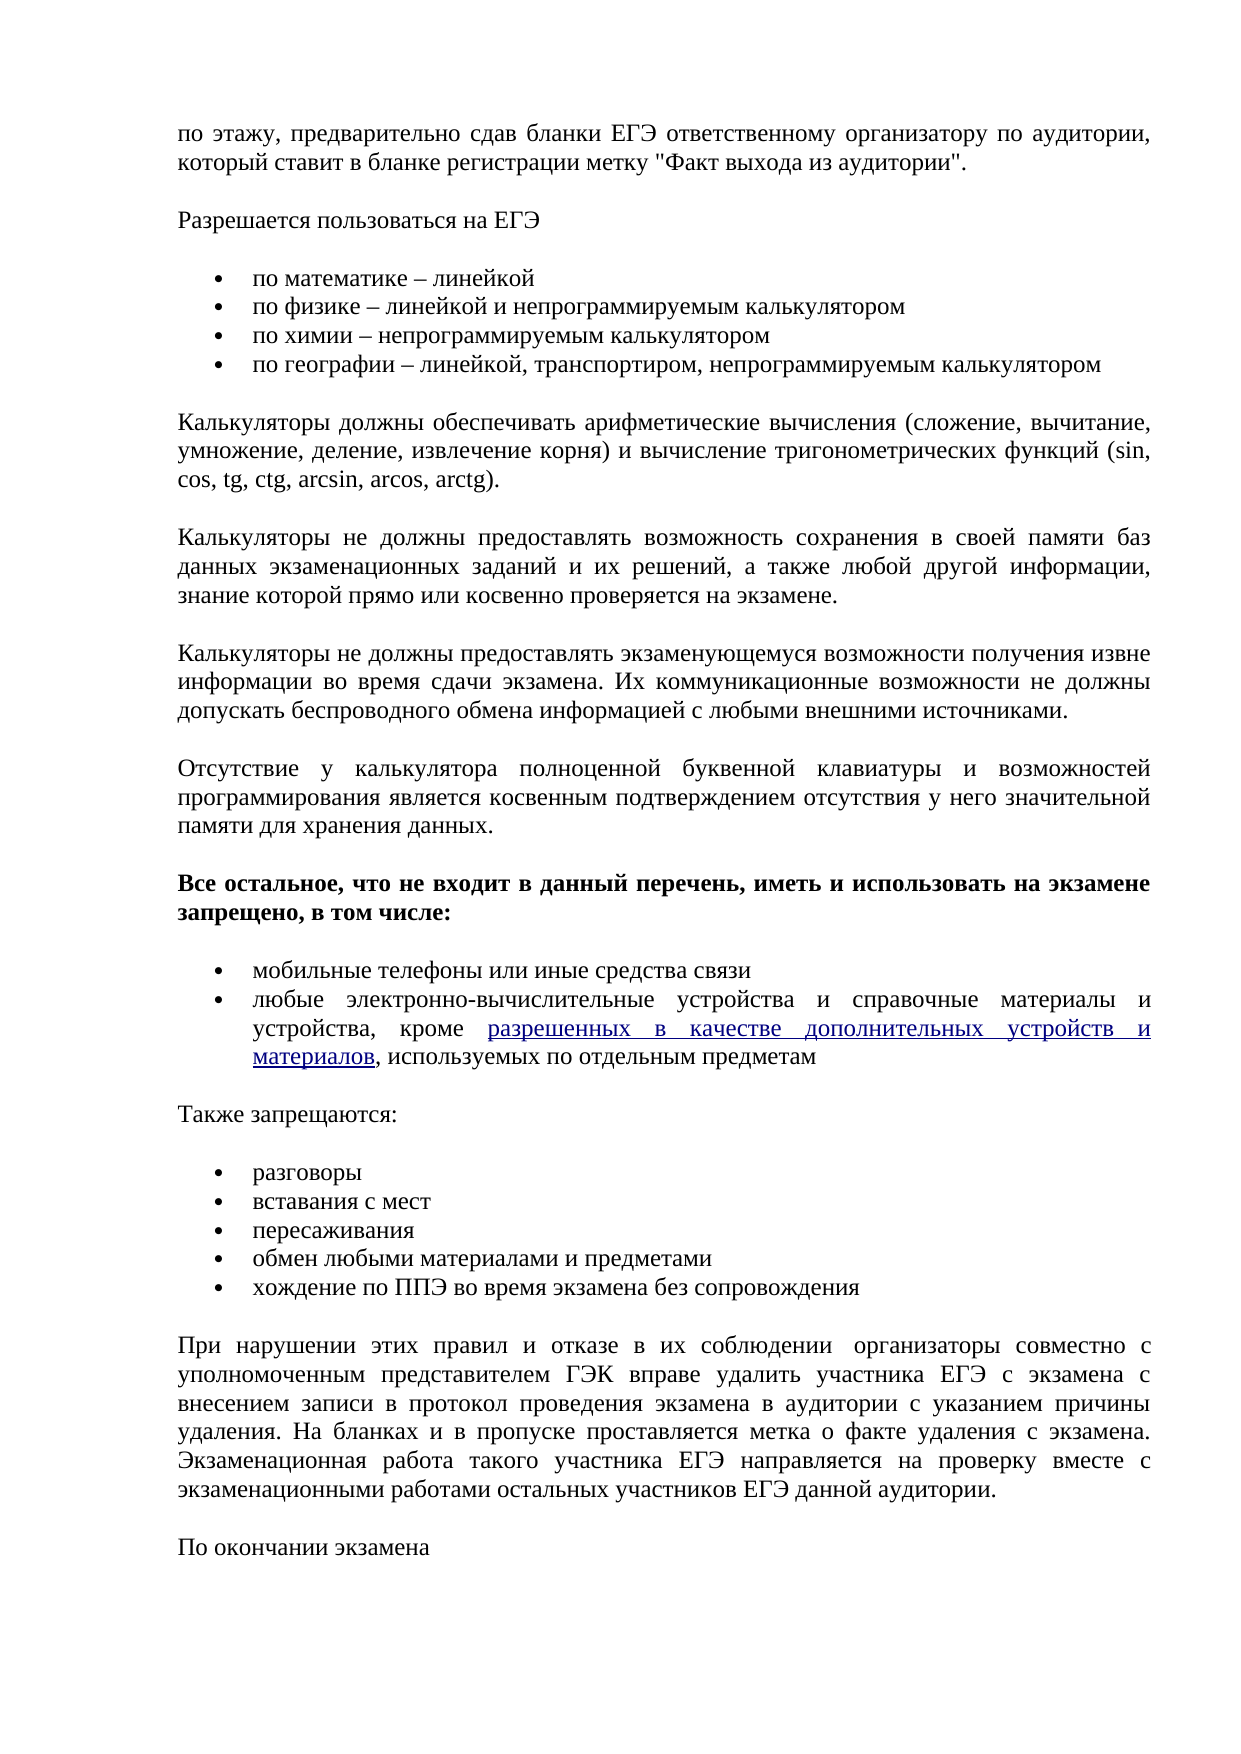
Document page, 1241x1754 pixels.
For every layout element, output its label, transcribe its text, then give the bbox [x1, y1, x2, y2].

list хождение по ППЭ во время экзамена без сопровождения [215, 1272, 1152, 1301]
text Калькуляторы не должны предоставлять возможность сохранения в своей памяти баз данных экзаменационных заданий и их решений, а также любой другой информации, знание которой прямо или косвенно проверяется на экзамене. [177, 522, 1152, 608]
text Все остальное, что не входит в данный перечень, иметь и использовать на экзамене запрещено, в том числе: [177, 868, 1152, 926]
text Калькуляторы не должны предоставлять экзаменующемуся возможности получения извне информации во время сдачи экзамена. Их коммуникационные возможности не должны допускать беспроводного обмена информацией с любыми внешними источниками. [177, 638, 1152, 724]
list по географии – линейкой, транспортиром, непрограммируемым калькулятором [215, 349, 1152, 378]
text При нарушении этих правил и отказе в их соблюдении организаторы совместно с уполномоченным представителем ГЭК вправе удалить участника ЕГЭ с экзамена с внесением записи в протокол проведения экзамена в аудитории с указанием причины удаления. На бланках и в пропуске проставляется метка о факте удаления с экзамена. Экзаменационная работа такого участника ЕГЭ направляется на проверку вместе с экзаменационными работами остальных участников ЕГЭ данной аудитории. [177, 1330, 1152, 1503]
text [177, 118, 1152, 176]
text Отсутствие у калькулятора полноценной буквенной клавиатуры и возможностей программирования является косвенным подтверждением отсутствия у него значительной памяти для хранения данных. [177, 753, 1152, 839]
list мобильные телефоны или иные средства связи [215, 955, 1152, 984]
list вставания с мест [215, 1186, 1152, 1215]
list обмен любыми материалами и предметами [215, 1243, 1152, 1272]
list по физике – линейкой и непрограммируемым калькулятором [215, 291, 1152, 320]
list пересаживания [215, 1215, 1152, 1243]
text Также запрещаются: [177, 1099, 1152, 1128]
text Калькуляторы должны обеспечивать арифметические вычисления (сложение, вычитание, умножение, деление, извлечение корня) и вычисление тригонометрических функций (sin, cos, tg, ctg, arcsin, arcos, arctg). [177, 407, 1152, 493]
text По окончании экзамена [177, 1532, 1152, 1561]
list любые электронно-вычислительные устройства и справочные материалы и устройства, кроме разрешенных в качестве дополнительных устройств и материалов, используемых по отдельным предметам [215, 984, 1152, 1070]
text Разрешается пользоваться на ЕГЭ [177, 205, 1152, 233]
list разговоры [215, 1157, 1152, 1186]
list по химии – непрограммируемым калькулятором [215, 320, 1152, 349]
list по математике – линейкой [215, 263, 1152, 291]
